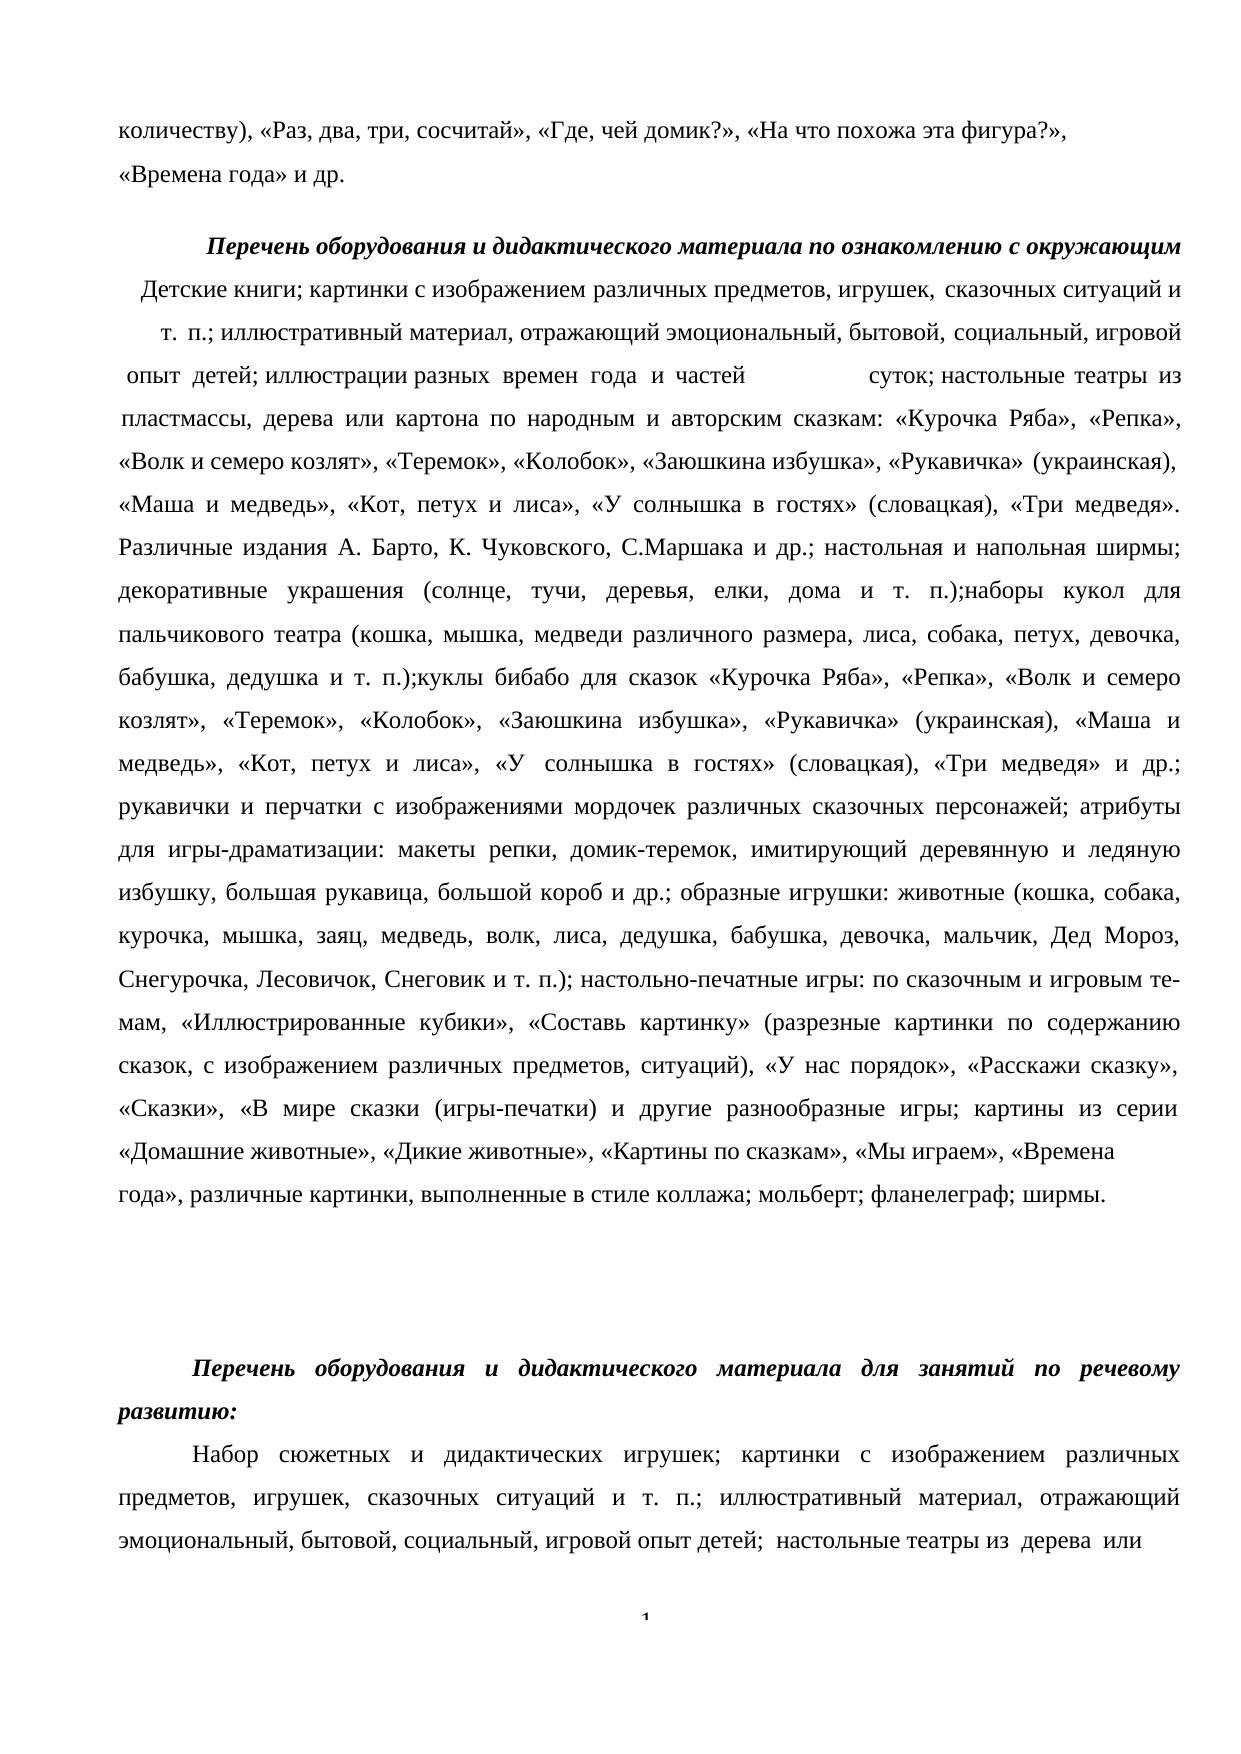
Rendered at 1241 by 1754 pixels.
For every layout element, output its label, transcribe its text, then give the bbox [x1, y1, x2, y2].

text «Маша и медведь», «Кот, петух и лиса», «У солнышка в гостях» (словацкая), «Три медведя». Различные издания А. Барто, К. Чуковского, С.Маршака и др.; настольная и напольная ширмы; декоративные украшения (солнце, тучи, деревья, елки, дома и т. п.);наборы кукол для пальчикового театра (кошка, мышка, медведи различного размера, лиса, собака, петух, девочка, бабушка, дедушка и т. п.);куклы бибабо для сказок «Курочка Ряба», «Репка», «Волк и семеро козлят», «Теремок», «Колобок», «Заюшкина избушка», «Рукавичка» (украинская), «Маша и медведь», «Кот, петух и лиса», «У солнышка в гостях» (словацкая), «Три медведя» и др.; рукавички и перчатки с изображениями мордочек различных сказочных персонажей; атрибуты для игры-драматизации: макеты репки, домик-теремок, имитирующий деревянную и ледяную избушку, большая рукавица, большой короб и др.; образные игрушки: животные (кошка, собака, курочка, мышка, заяц, медведь, волк, лиса, дедушка, бабушка, девочка, мальчик, Дед Мороз, Снегурочка, Лесовичок, Снеговик и т. п.); настольно-печатные игры: по сказочным и игровым те- мам, «Иллюстрированные кубики», «Составь картинку» (разрезные картинки по содержанию сказок, с изображением различных предметов, ситуаций), «У нас порядок», «Расскажи сказку», [118, 489, 1182, 1079]
text Перечень оборудования и дидактического материала по ознакомлению с окружающим Детские книги; картинки с изображением различных предметов, игрушек, сказочных ситуаций и т. п.; иллюстративный материал, отражающий эмоциональный, бытовой, социальный, игровой опыт детей; иллюстрации разных времен года и частей суток; настольные театры из пластмассы, дерева или картона по народным и авторским сказкам: «Курочка Ряба», «Репка», [118, 231, 1181, 432]
text «Домашние животные», «Дикие животные», «Картины по сказкам», «Мы играем», «Времена года», различные картинки, выполненные в стиле коллажа; мольберт; фланелеграф; ширмы. [118, 1136, 1175, 1208]
text «Волк и семеро козлят», «Теремок», «Колобок», «Заюшкина избушка», «Рукавичка» (украинская), [118, 447, 1205, 475]
text «Сказки», «В мире сказки (игры-печатки) и другие разнообразные игры; картины из серии [118, 1093, 1205, 1122]
subtitle Перечень оборудования и дидактического материала для занятий по речевому развитию: [118, 1353, 1181, 1424]
text количеству), «Раз, два, три, сосчитай», «Где, чей домик?», «На что похожа эта фигура?», [118, 115, 1205, 144]
text «Времена года» и др. [118, 159, 1205, 187]
text Набор сюжетных и дидактических игрушек; картинки с изображением различных предметов, игрушек, сказочных ситуаций и т. п.; иллюстративный материал, отражающий эмоциональный, бытовой, социальный, игровой опыт детей; настольные театры из дерева или [118, 1439, 1181, 1554]
